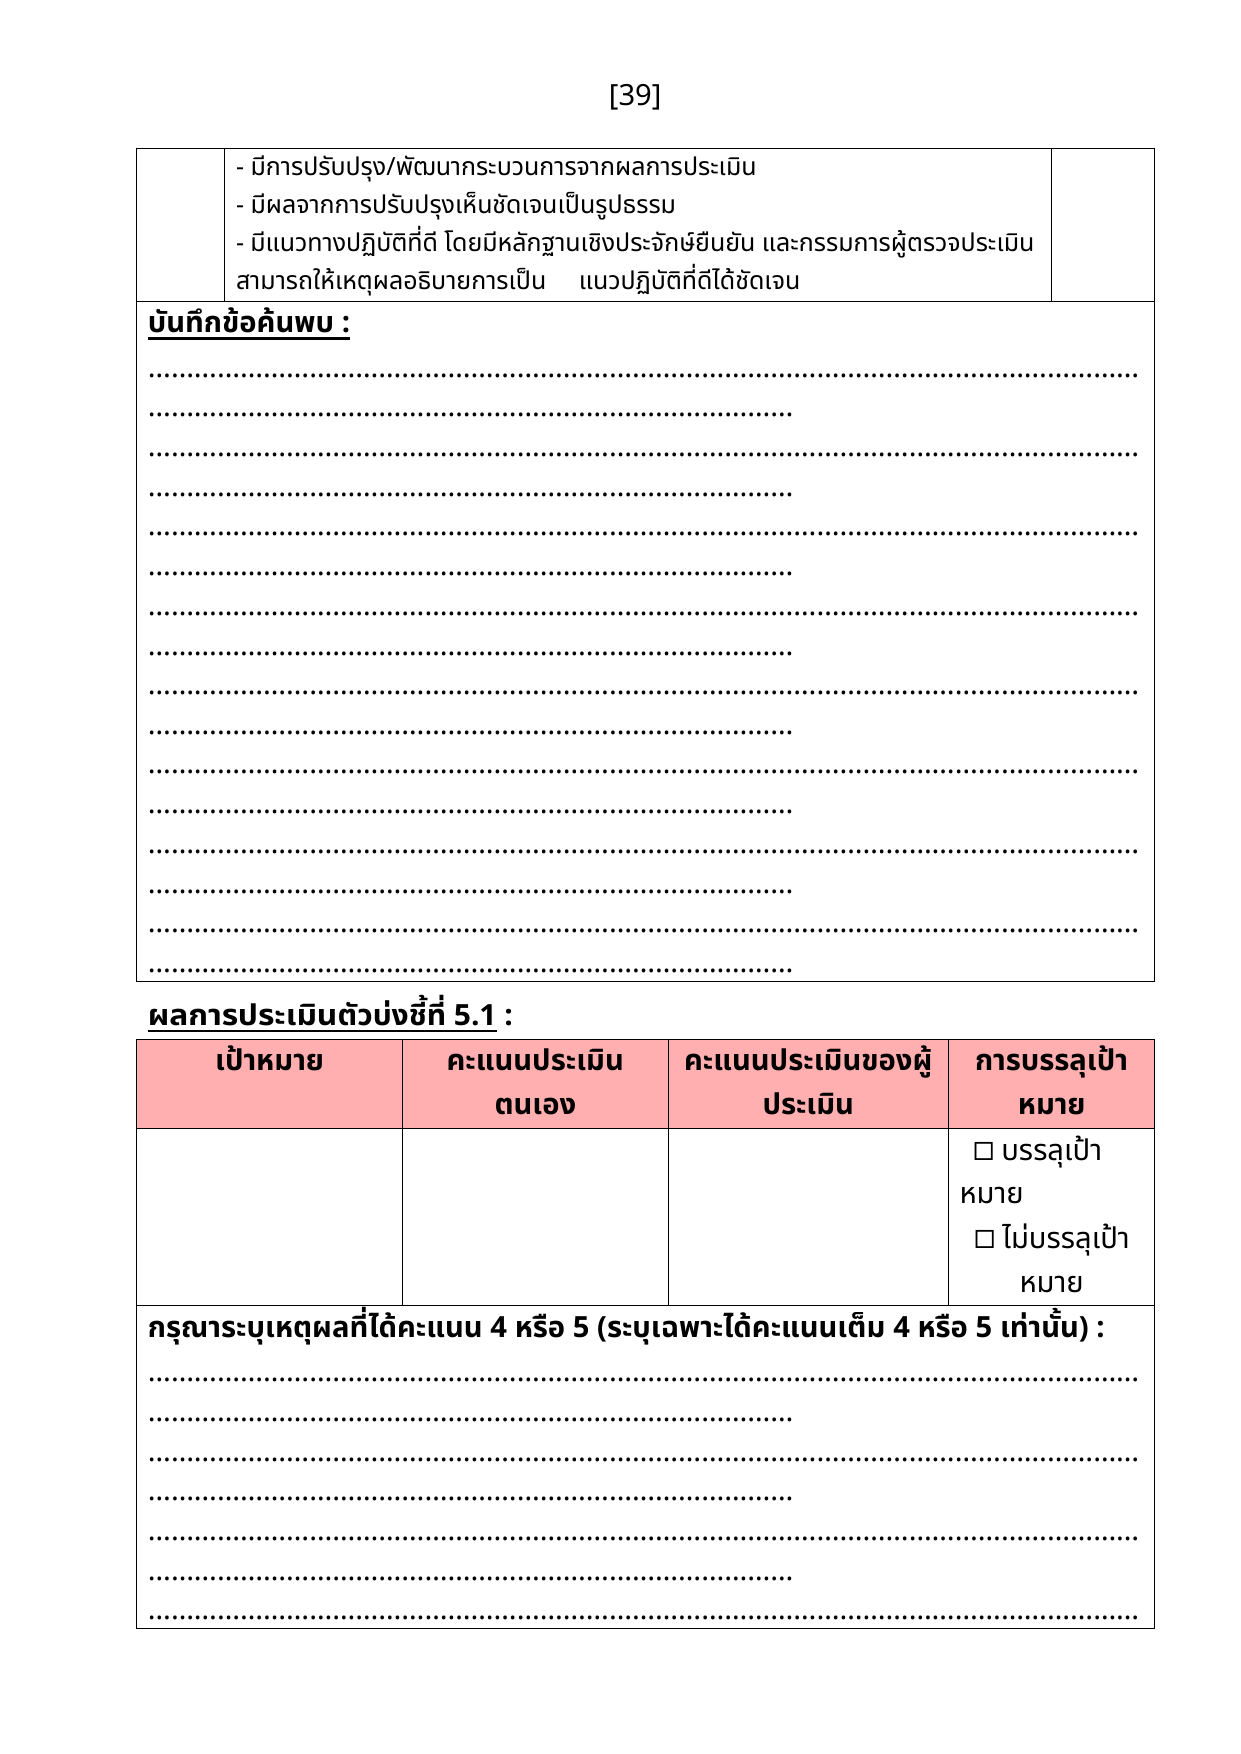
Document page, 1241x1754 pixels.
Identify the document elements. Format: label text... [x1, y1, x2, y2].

table_cell [1052, 149, 1154, 301]
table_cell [137, 1306, 1154, 1628]
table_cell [225, 149, 1051, 301]
table_header เป้าหมาย [137, 1040, 402, 1128]
table_header คะแนนประเมินตนเอง [403, 1040, 668, 1128]
table_header คะแนนประเมินของผู้ประเมิน [669, 1040, 948, 1128]
table_cell [669, 1129, 948, 1305]
table_cell บันทึกข้อค้นพบ : …………………………………………………………………………………………………………………………………………………………………………………………… …………………………………………………………………………………………………………………………………………………………………………………………… …………………………………………………………………………………………………………………………………………………………………………………………… …………………………………………………………………………………………………………………………………………………………………………………………… …………………………………………………………………………………………………………………………………………………………………………………………… …………………………………………………………………………………………………………………………………………………………………………………………… …………………………………………………………………………………………………………………………………………………………………………………………… …………………………………………………………………………………………………………………………………………………………………………………………… [137, 302, 1154, 981]
table_cell [137, 1129, 402, 1305]
table_cell 5 [137, 149, 224, 301]
table_cell [403, 1129, 668, 1305]
table_cell บรรลุเป้าหมาย ไม่บรรลุเป้าหมาย [949, 1129, 1154, 1305]
text ผลการประเมินตัวบ่งชี้ที่ 5.1 : [148, 994, 1132, 1039]
table_header การบรรลุเป้าหมาย [949, 1040, 1154, 1128]
